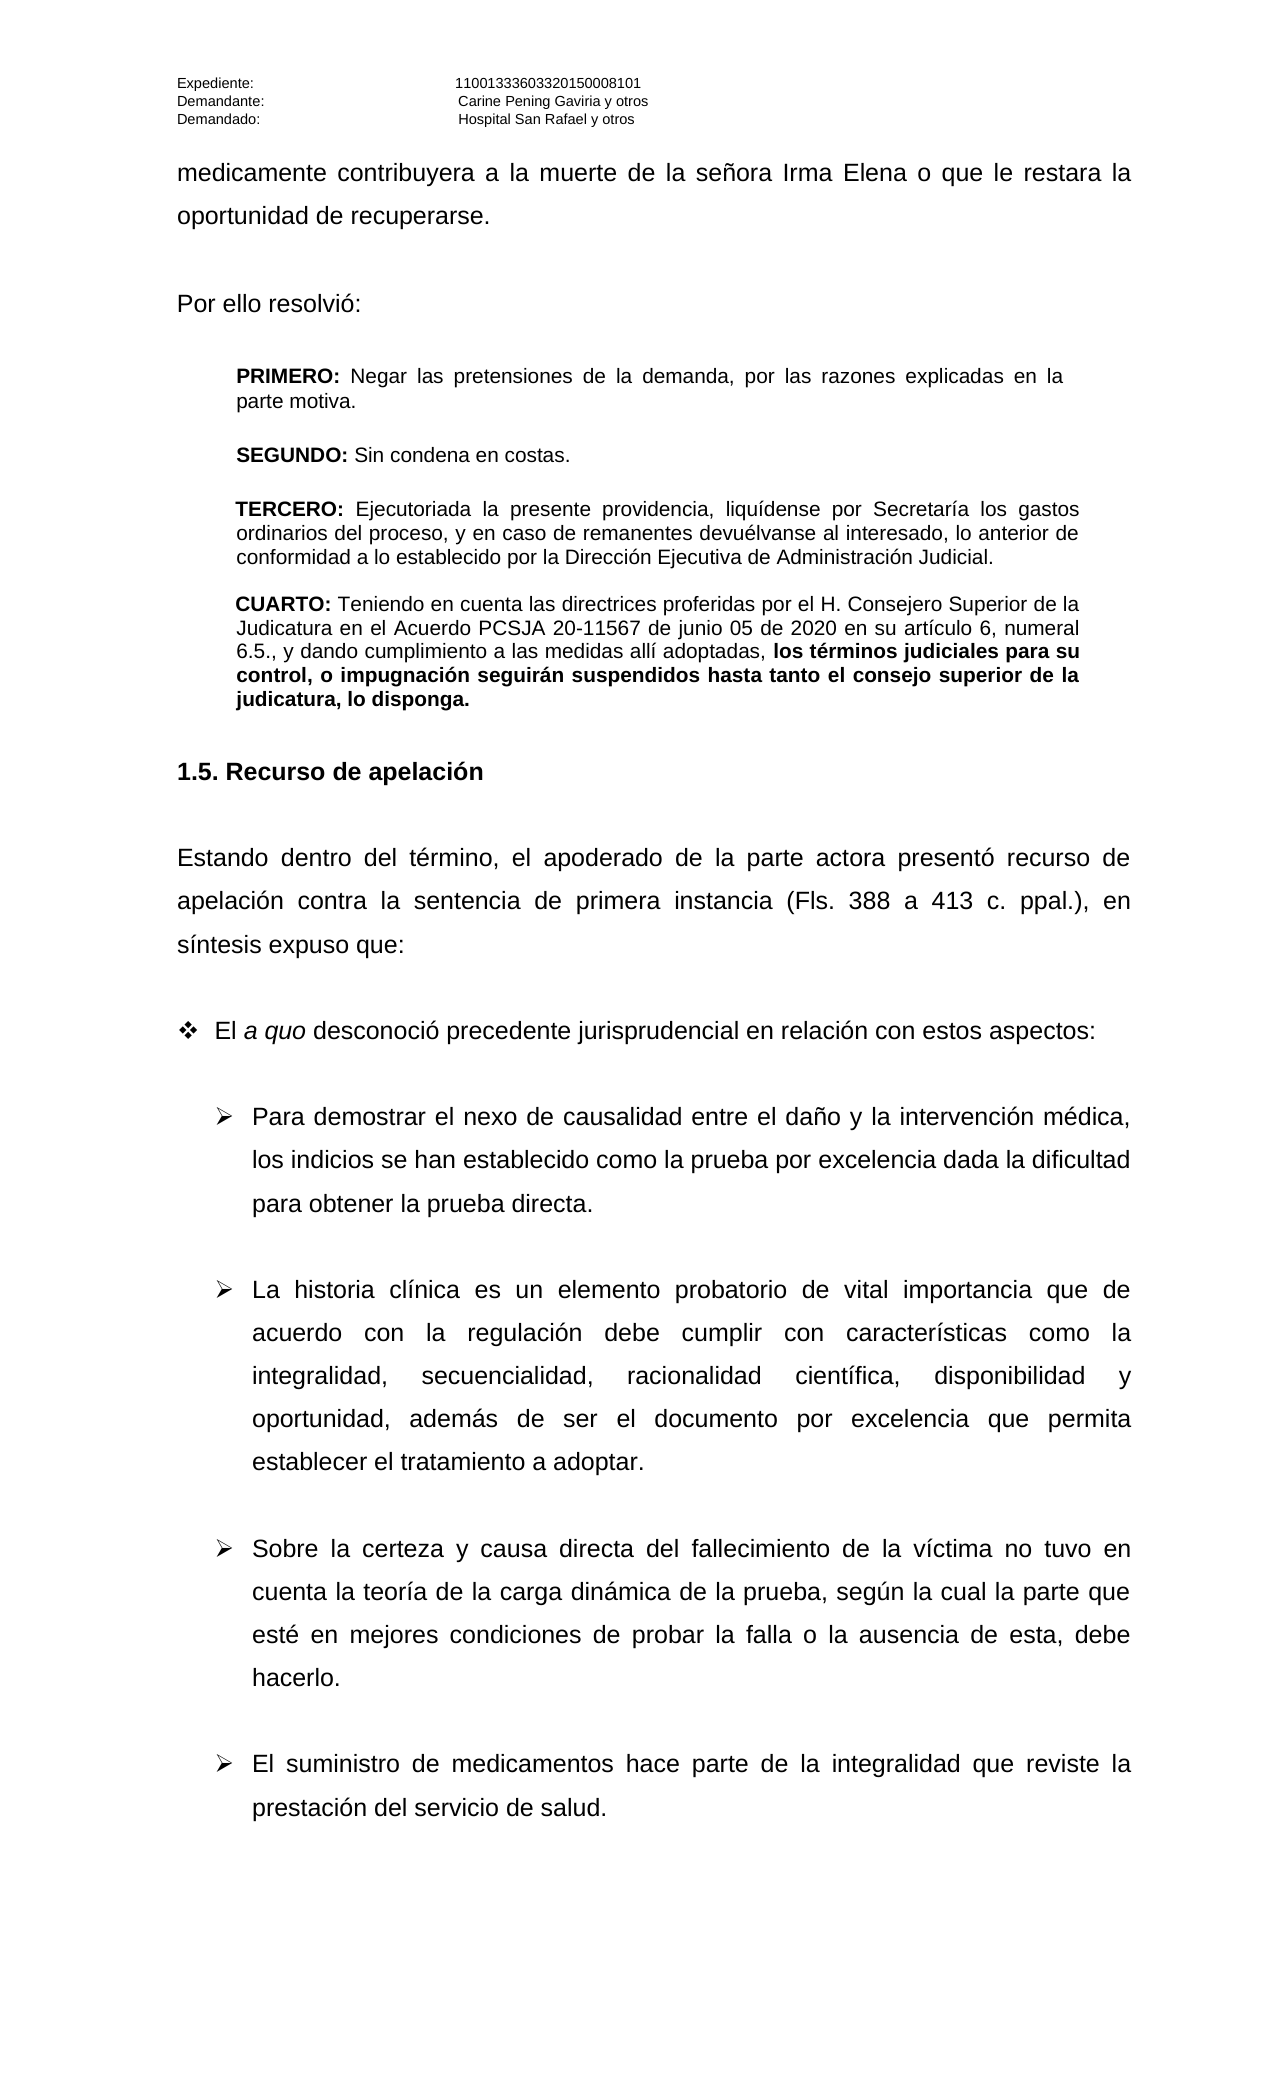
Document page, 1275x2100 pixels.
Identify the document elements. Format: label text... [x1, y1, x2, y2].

text SEGUNDO: Sin condena en costas. [236, 443, 1064, 467]
list La historia clínica es un elemento probatorio de vital importancia que de acuerdo con la regulación debe cumplir con características como la integralidad, secuencialidad, racionalidad científica, disponibilidad y oportunidad, además de ser el documento por excelencia que permita establecer el tratamiento a adoptar. [214, 1275, 1133, 1476]
text Estando dentro del término, el apoderado de la parte actora presentó recurso de apelación contra la sentencia de primera instancia (Fls. 388 a 413 c. ppal.), en síntesis expuso que: [177, 843, 1133, 958]
list Sobre la certeza y causa directa del fallecimiento de la víctima no tuvo en cuenta la teoría de la carga dinámica de la prueba, según la cual la parte que esté en mejores condiciones de probar la falla o la ausencia de esta, debe hacerlo. [214, 1534, 1133, 1692]
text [177, 157, 1133, 230]
text 1.5. Recurso de apelación [177, 758, 1080, 786]
text PRIMERO: Negar las pretensiones de la demanda, por las razones explicadas en la parte motiva. [236, 364, 1064, 413]
text TERCERO: Ejecutoriada la presente providencia, liquídense por Secretaría los gastos ordinarios del proceso, y en caso de remanentes devuélvanse al interesado, lo anterior de conformidad a lo establecido por la Dirección Ejecutiva de Administración Judicial. [235, 497, 1080, 568]
text Por ello resolvió: [177, 289, 1123, 318]
text CUARTO: Teniendo en cuenta las directrices proferidas por el H. Consejero Superior de la Judicatura en el Acuerdo PCSJA 20-11567 de junio 05 de 2020 en su artículo 6, numeral 6.5., y dando cumplimiento a las medidas allí adoptadas, los términos judiciales para su control, o impugnación seguirán suspendidos hasta tanto el consejo superior de la judicatura, lo disponga. [235, 592, 1080, 711]
list El suministro de medicamentos hace parte de la integralidad que reviste la prestación del servicio de salud. [214, 1749, 1133, 1821]
list El a quo desconoció precedente jurisprudencial en relación con estos aspectos: [177, 1016, 1133, 1045]
list Para demostrar el nexo de causalidad entre el daño y la intervención médica, los indicios se han establecido como la prueba por excelencia dada la dificultad para obtener la prueba directa. [214, 1102, 1133, 1217]
